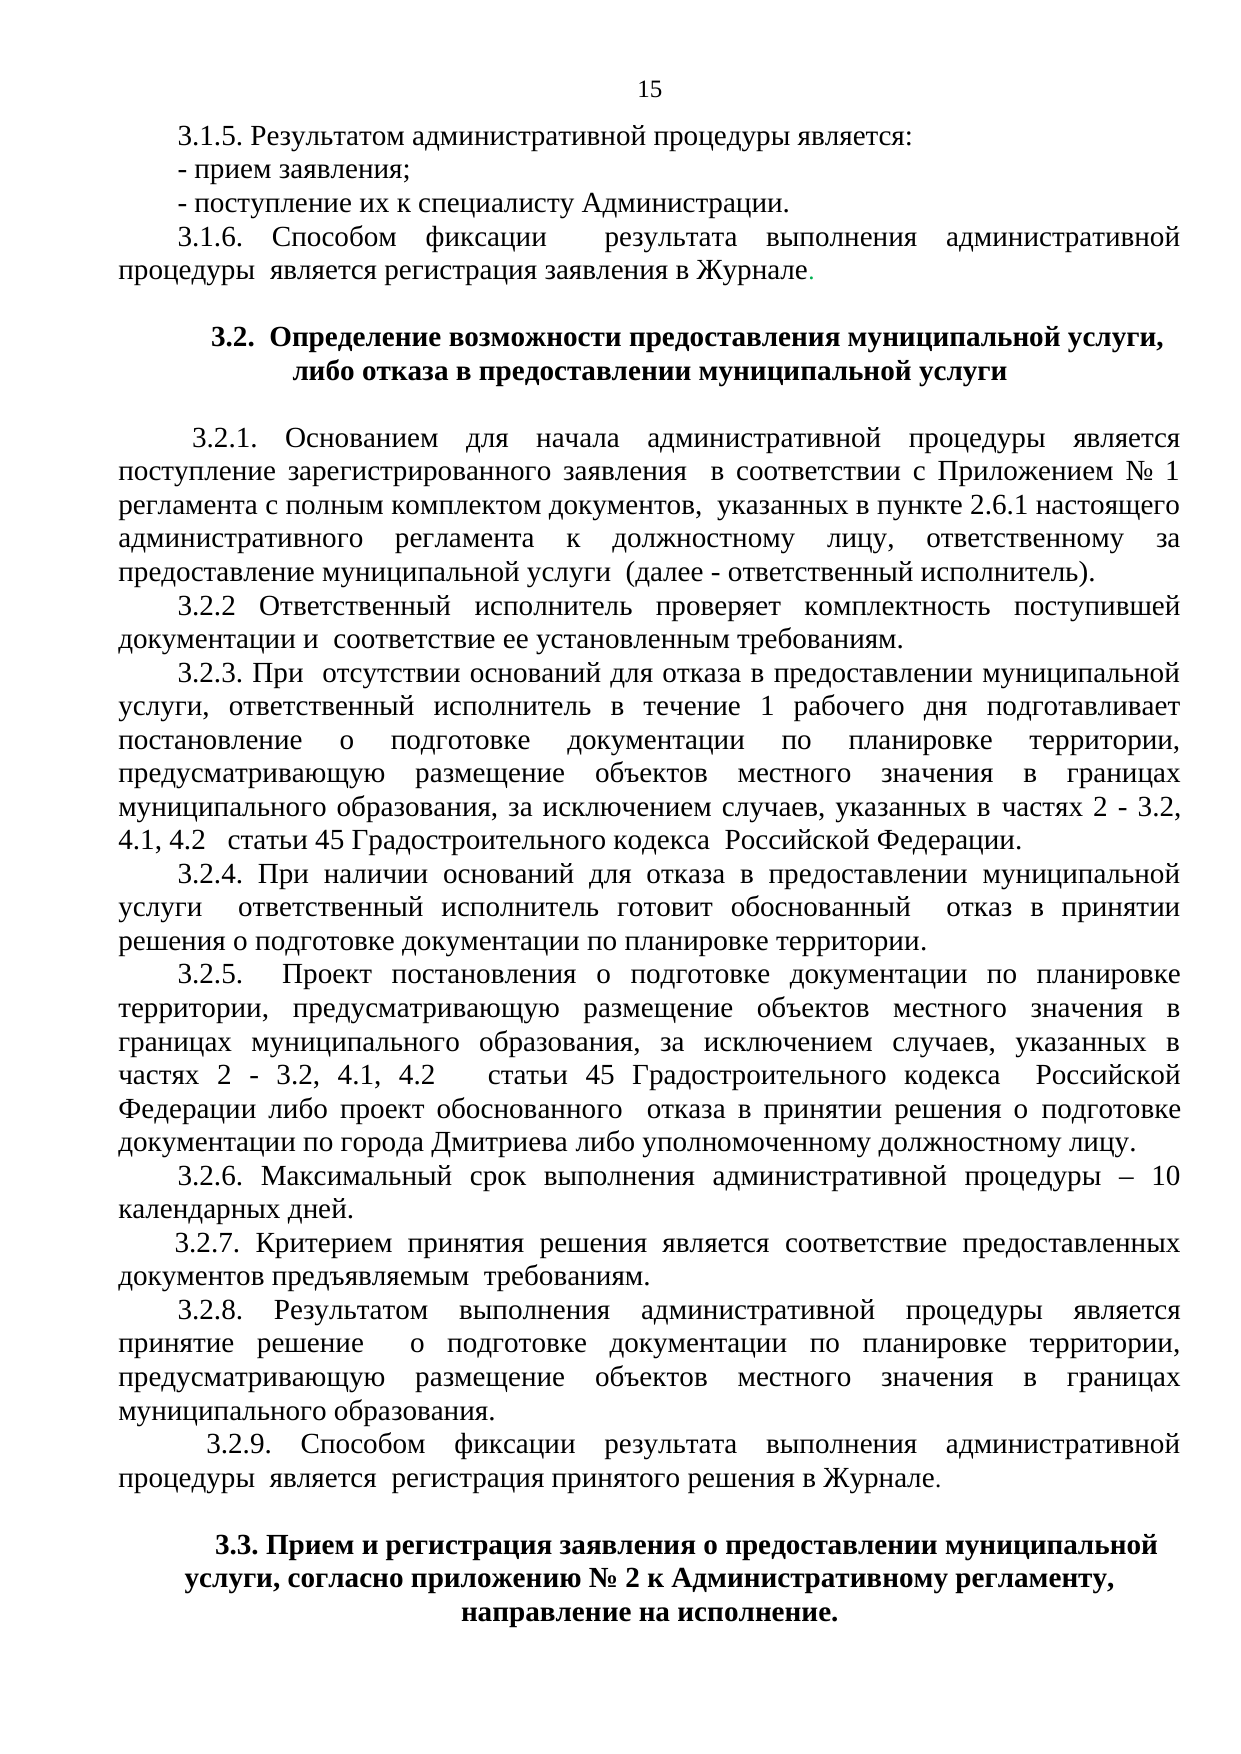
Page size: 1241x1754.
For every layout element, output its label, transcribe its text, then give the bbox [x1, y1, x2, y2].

text - прием заявления; [118, 152, 1181, 185]
text 3.1.6. Способом фиксации результата выполнения административной процедуры является регистрация заявления в Журнале. [118, 219, 1181, 286]
text 3.1.5. Результатом административной процедуры является: [118, 118, 1181, 152]
text 3.2.1. Основанием для начала административной процедуры является поступление зарегистрированного заявления в соответствии с Приложением № 1 регламента с полным комплектом документов, указанных в пункте 2.6.1 настоящего административного регламента к должностному лицу, ответственному за предоставление муниципальной услуги (далее - ответственный исполнитель). [118, 420, 1181, 588]
text - поступление их к специалисту Администрации. [118, 185, 1181, 219]
text 3.3. Прием и регистрация заявления о предоставлении муниципальной услуги, согласно приложению № 2 к Административному регламенту, направление на исполнение. [118, 1527, 1181, 1627]
text 3.2.9. Способом фиксации результата выполнения административной процедуры является регистрация принятого решения в Журнале. [118, 1426, 1181, 1493]
text 3.2.5. Проект постановления о подготовке документации по планировке территории, предусматривающую размещение объектов местного значения в границах муниципального образования, за исключением случаев, указанных в частях 2 - 3.2, 4.1, 4.2 статьи 45 Градостроительного кодекса Российской Федерации либо проект обоснованного отказа в принятии решения о подготовке документации по города Дмитриева либо уполномоченному должностному лицу. [118, 957, 1181, 1158]
text 3.2. Определение возможности предоставления муниципальной услуги, либо отказа в предоставлении муниципальной услуги [118, 319, 1182, 386]
text 3.2.2 Ответственный исполнитель проверяет комплектность поступившей документации и соответствие ее установленным требованиям. [118, 588, 1181, 655]
text 3.2.3. При отсутствии оснований для отказа в предоставлении муниципальной услуги, ответственный исполнитель в течение 1 рабочего дня подготавливает постановление о подготовке документации по планировке территории, предусматривающую размещение объектов местного значения в границах муниципального образования, за исключением случаев, указанных в частях 2 - 3.2, 4.1, 4.2 статьи 45 Градостроительного кодекса Российской Федерации. [118, 655, 1181, 856]
text 3.2.6. Максимальный срок выполнения административной процедуры – 10 календарных дней. [118, 1158, 1181, 1225]
text 3.2.7. Критерием принятия решения является соответствие предоставленных документов предъявляемым требованиям. [118, 1225, 1181, 1292]
text 3.2.8. Результатом выполнения административной процедуры является принятие решение о подготовке документации по планировке территории, предусматривающую размещение объектов местного значения в границах муниципального образования. [118, 1292, 1181, 1426]
text 3.2.4. При наличии оснований для отказа в предоставлении муниципальной услуги ответственный исполнитель готовит обоснованный отказ в принятии решения о подготовке документации по планировке территории. [118, 856, 1181, 957]
